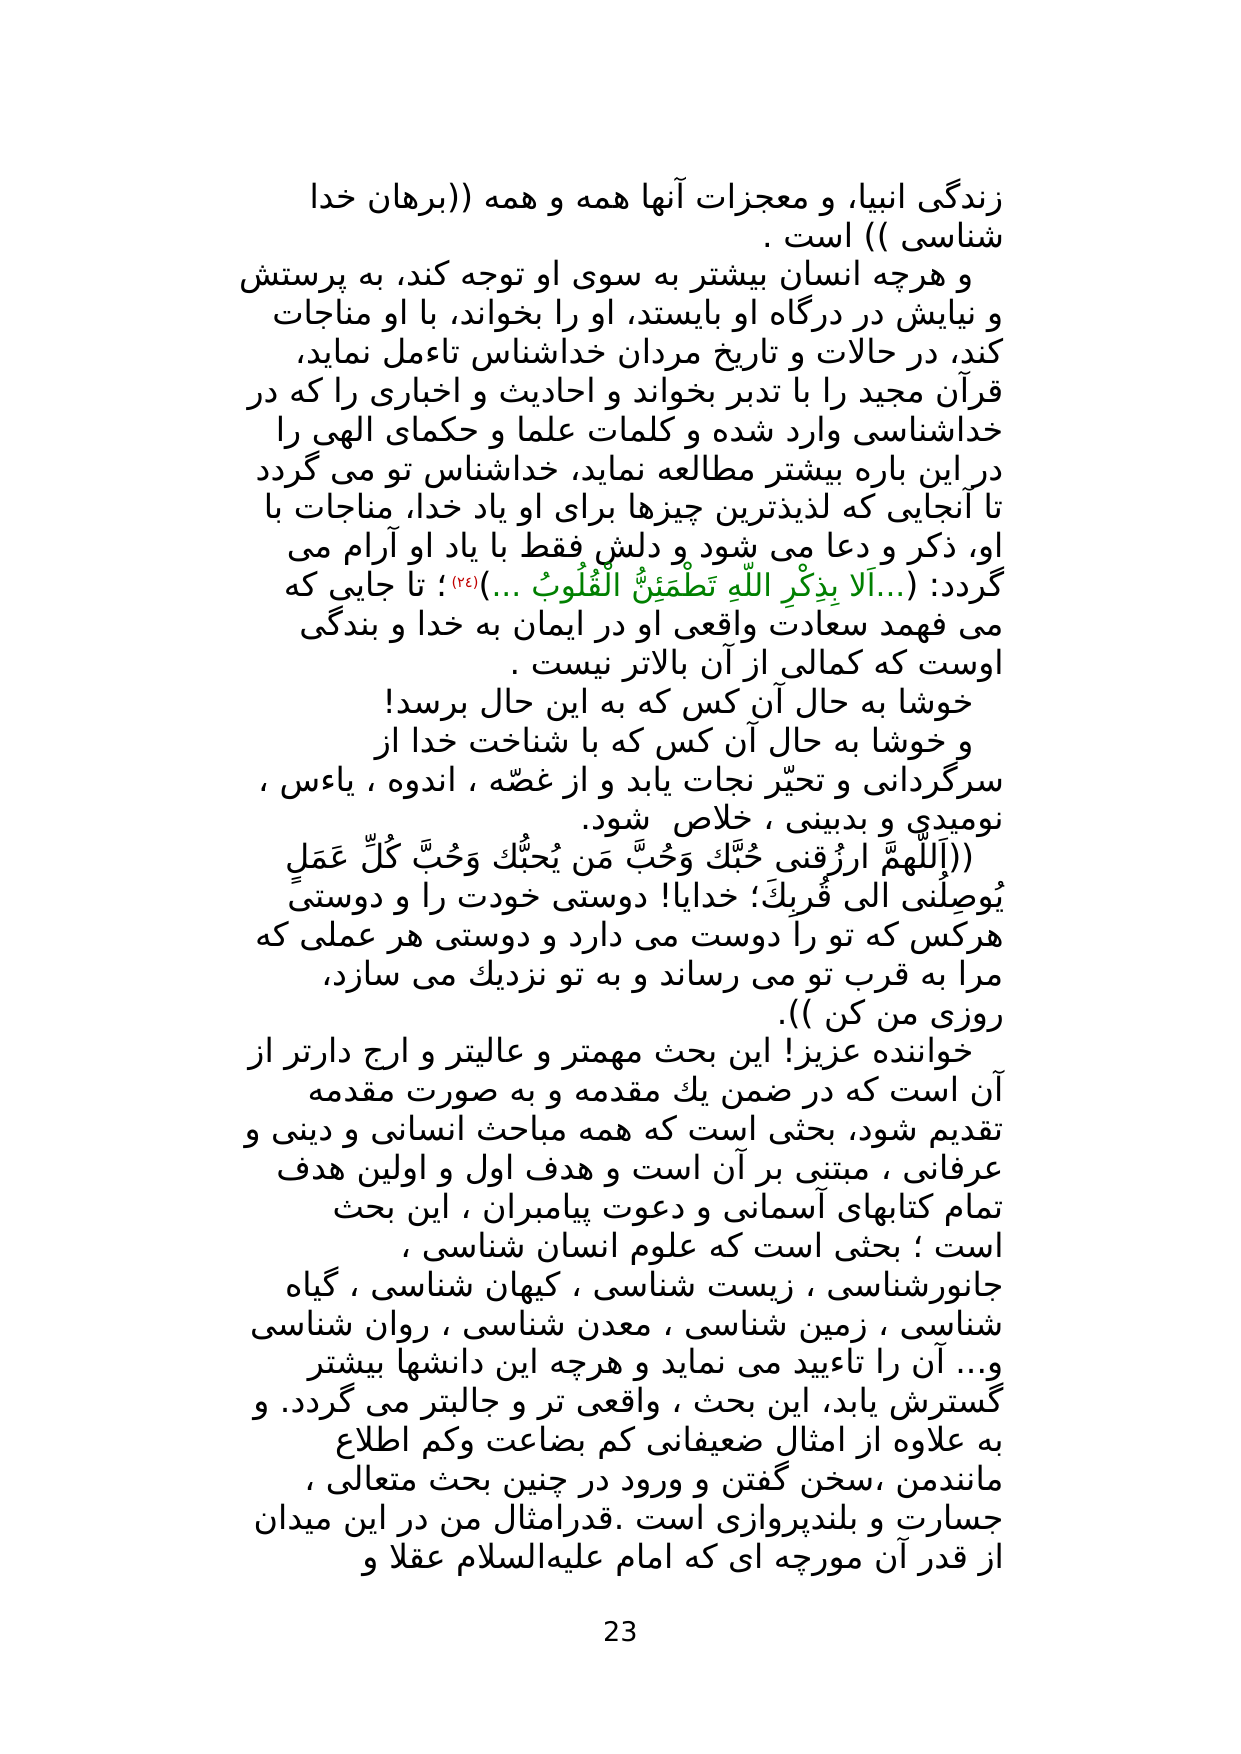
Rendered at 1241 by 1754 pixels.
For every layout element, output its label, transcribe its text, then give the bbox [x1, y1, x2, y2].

text ((اَللّهمَّ ارزُقنى حُبَّك وَحُبَّ مَن يُحبُّك وَحُبَّ كُلِّ عَمَلٍ يُوصِلُنى الى قُربِكَ؛ خدايا! دوستى خودت را و دوستى هركس كه تو را دوست مى دارد و دوستى هر عملى كه مرا به قرب تو مى رساند و به تو نزديك مى سازد، روزى من كن )). [236, 838, 1004, 1032]
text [236, 1032, 1004, 1576]
text خوشا به حال آن كس كه به اين حال برسد! [236, 682, 1004, 721]
text و هرچه انسان بيشتر به سوى او توجه كند، به پرستش و نيايش در درگاه او بايستد، او را بخواند، با او مناجات كند، در حالات و تاريخ مردان خداشناس تاءمل نمايد، قرآن مجيد را با تدبر بخواند و احاديث و اخبارى را كه در خداشناسى وارد شده و كلمات علما و حكماى الهى را در اين باره بيشتر مطالعه نمايد، خداشناس تو مى گردد تا آنجايى كه لذيذترين چيزها براى او ياد خدا، مناجات با او، ذكر و دعا مى شود و دلش فقط با ياد او آرام مى گردد: (...اَلا بِذِكْرِ اللّهِ تَطْمَئِنُّ الْقُلُوبُ ...)(٢٤) ؛ تا جايى كه مى فهمد سعادت واقعى او در ايمان به خدا و بندگى اوست كه كمالى از آن بالاتر نيست . [236, 255, 1004, 682]
text و خوشا به حال آن كس كه با شناخت خدا از سرگردانى و تحيّر نجات يابد و از غصّه ، اندوه ، ياءس ، نوميدى و بدبينى ، خلاص ‍ شود. [236, 721, 1004, 838]
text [236, 177, 1004, 255]
